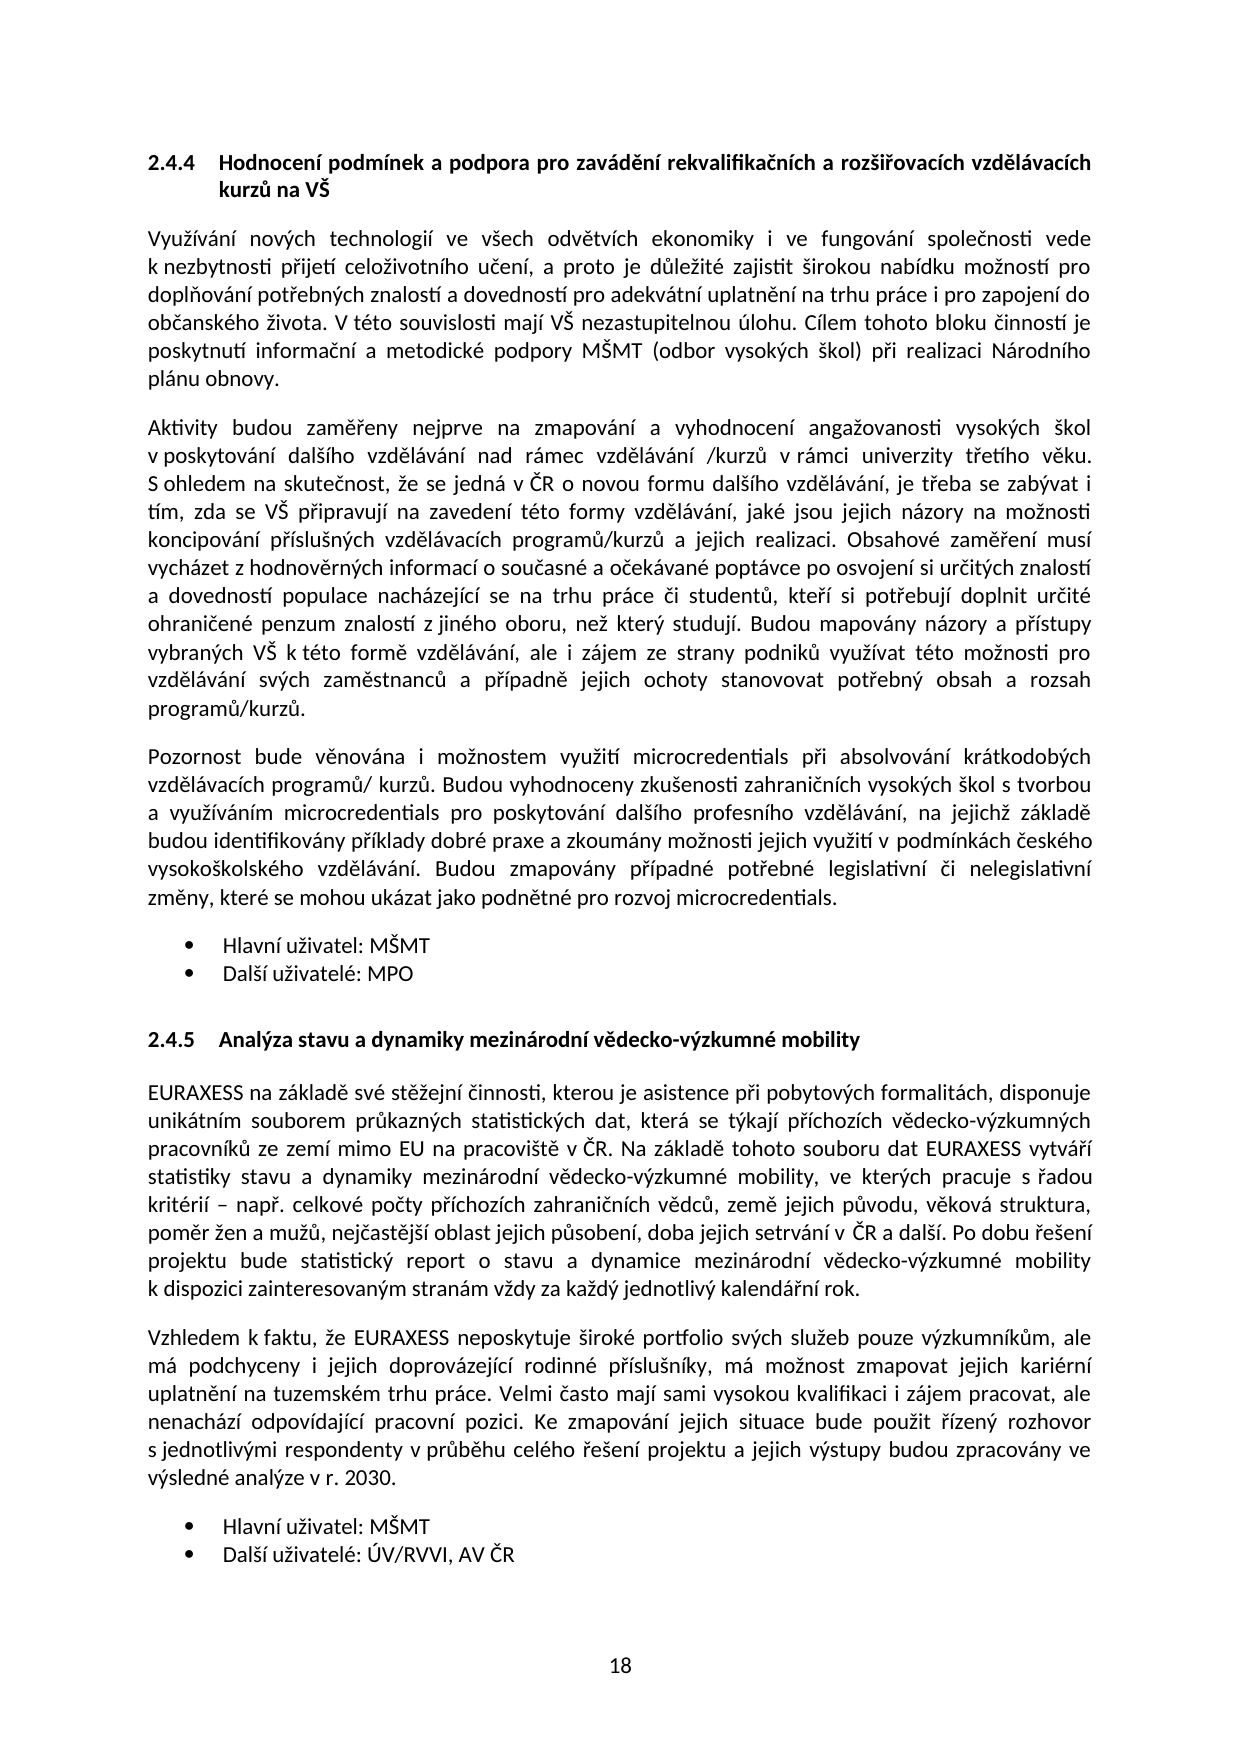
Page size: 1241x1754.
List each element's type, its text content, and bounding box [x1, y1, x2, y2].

list Hlavní uživatel: MŠMT [185, 931, 1093, 959]
text EURAXESS na základě své stěžejní činnosti, kterou je asistence při pobytových formalitách, disponuje unikátním souborem průkazných statistických dat, která se týkají příchozích vědecko-výzkumných pracovníků ze zemí mimo EU na pracoviště v ČR. Na základě tohoto souboru dat EURAXESS vytváří statistiky stavu a dynamiky mezinárodní vědecko-výzkumné mobility, ve kterých pracuje s řadou kritérií – např. celkové počty příchozích zahraničních vědců, země jejich původu, věková struktura, poměr žen a mužů, nejčastější oblast jejich působení, doba jejich setrvání v ČR a další. Po dobu řešení projektu bude statistický report o stavu a dynamice mezinárodní vědecko-výzkumné mobility k dispozici zainteresovaným stranám vždy za každý jednotlivý kalendářní rok. [148, 1078, 1093, 1302]
subtitle Hodnocení podmínek a podpora pro zavádění rekvalifikačních a rozšiřovacích vzdělávacích kurzů na VŠ [148, 148, 1093, 204]
list Další uživatelé: MPO [185, 959, 1093, 987]
text Využívání nových technologií ve všech odvětvích ekonomiky i ve fungování společnosti vede k nezbytnosti přijetí celoživotního učení, a proto je důležité zajistit širokou nabídku možností pro doplňování potřebných znalostí a dovedností pro adekvátní uplatnění na trhu práce i pro zapojení do občanského života. V této souvislosti mají VŠ nezastupitelnou úlohu. Cílem tohoto bloku činností je poskytnutí informační a metodické podpory MŠMT (odbor vysokých škol) při realizaci Národního plánu obnovy. [148, 224, 1093, 393]
text Aktivity budou zaměřeny nejprve na zmapování a vyhodnocení angažovanosti vysokých škol v poskytování dalšího vzdělávání nad rámec vzdělávání /kurzů v rámci univerzity třetího věku. S ohledem na skutečnost, že se jedná v ČR o novou formu dalšího vzdělávání, je třeba se zabývat i tím, zda se VŠ připravují na zavedení této formy vzdělávání, jaké jsou jejich názory na možnosti koncipování příslušných vzdělávacích programů/kurzů a jejich realizaci. Obsahové zaměření musí vycházet z hodnověrných informací o současné a očekávané poptávce po osvojení si určitých znalostí a dovedností populace nacházející se na trhu práce či studentů, kteří si potřebují doplnit určité ohraničené penzum znalostí z jiného oboru, než který studují. Budou mapovány názory a přístupy vybraných VŠ k této formě vzdělávání, ale i zájem ze strany podniků využívat této možnosti pro vzdělávání svých zaměstnanců a případně jejich ochoty stanovovat potřebný obsah a rozsah programů/kurzů. [148, 413, 1093, 722]
list Hlavní uživatel: MŠMT [185, 1512, 1093, 1540]
text Vzhledem k faktu, že EURAXESS neposkytuje široké portfolio svých služeb pouze výzkumníkům, ale má podchyceny i jejich doprovázející rodinné příslušníky, má možnost zmapovat jejich kariérní uplatnění na tuzemském trhu práce. Velmi často mají sami vysokou kvalifikaci i zájem pracovat, ale nenachází odpovídající pracovní pozici. Ke zmapování jejich situace bude použit řízený rozhovor s jednotlivými respondenty v průběhu celého řešení projektu a jejich výstupy budou zpracovány ve výsledné analýze v r. 2030. [148, 1323, 1093, 1491]
text Pozornost bude věnována i možnostem využití microcredentials při absolvování krátkodobých vzdělávacích programů/ kurzů. Budou vyhodnoceny zkušenosti zahraničních vysokých škol s tvorbou a využíváním microcredentials pro poskytování dalšího profesního vzdělávání, na jejichž základě budou identifikovány příklady dobré praxe a zkoumány možnosti jejich využití v podmínkách českého vysokoškolského vzdělávání. Budou zmapovány případné potřebné legislativní či nelegislativní změny, které se mohou ukázat jako podnětné pro rozvoj microcredentials. [148, 742, 1093, 911]
list Další uživatelé: ÚV/RVVI, AV ČR [185, 1540, 1093, 1568]
subtitle Analýza stavu a dynamiky mezinárodní vědecko-výzkumné mobility [148, 1025, 1093, 1053]
